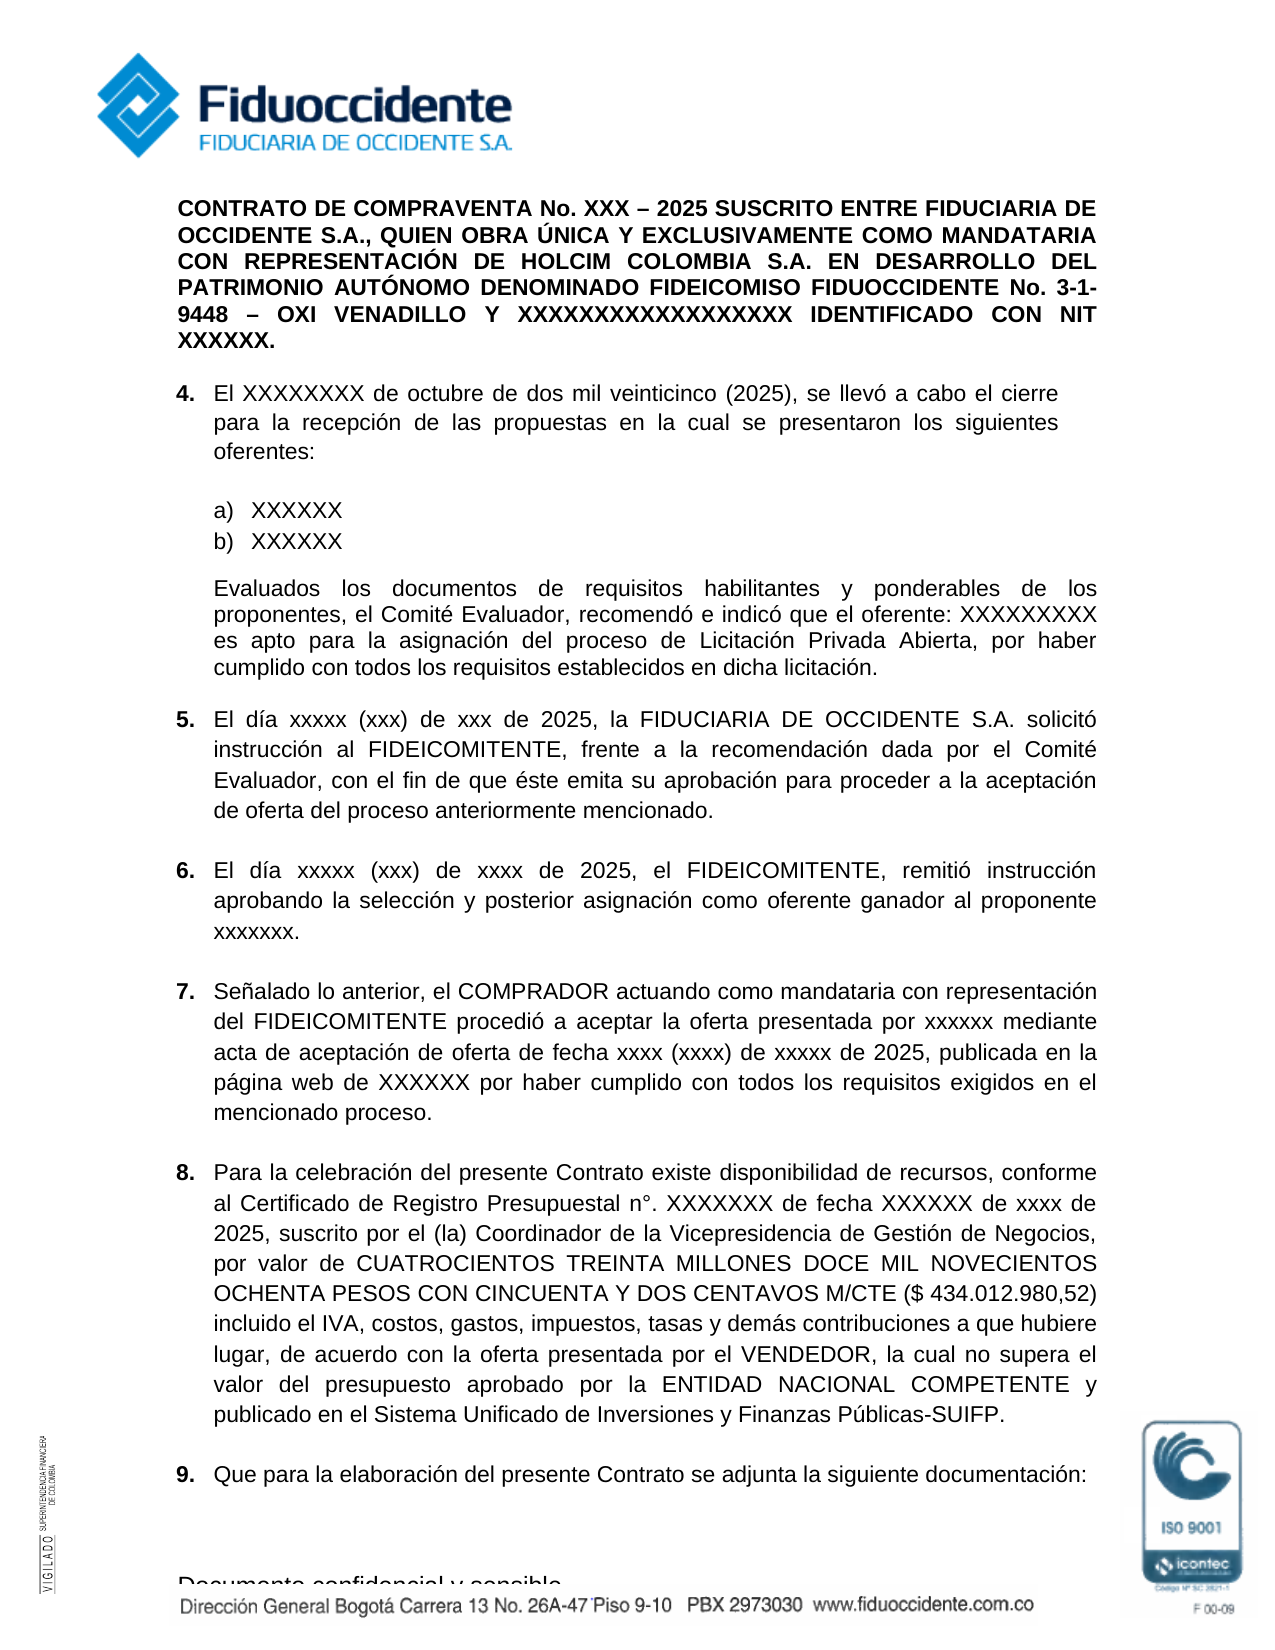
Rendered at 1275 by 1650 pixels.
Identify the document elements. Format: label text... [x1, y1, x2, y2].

text Evaluados los documentos de requisitos habilitantes y ponderables de los proponentes, el Comité Evaluador, recomendó e indicó que el oferente: XXXXXXXXX es apto para la asignación del proceso de Licitación Privada Abierta, por haber cumplido con todos los requisitos establecidos en dicha licitación. [213, 574, 1098, 680]
list El día xxxxx (xxx) de xxxx de 2025, el FIDEICOMITENTE, remitió instrucción aprobando la selección y posterior asignación como oferente ganador al proponente xxxxxxx. [176, 857, 1098, 944]
picture [169, 1584, 1038, 1626]
list El XXXXXXXX de octubre de dos mil veinticinco (2025), se llevó a cabo el cierre para la recepción de las propuestas en la cual se presentaron los siguientes oferentes: [176, 380, 1060, 464]
picture [39, 1436, 55, 1594]
list Señalado lo anterior, el COMPRADOR actuando como mandataria con representación del FIDEICOMITENTE procedió a aceptar la oferta presentada por xxxxxx mediante acta de aceptación de oferta de fecha xxxx (xxxx) de xxxxx de 2025, publicada en la página web de XXXXXX por haber cumplido con todos los requisitos exigidos en el mencionado proceso. [176, 978, 1098, 1125]
picture [88, 29, 552, 196]
list XXXXXX [213, 528, 1098, 554]
list XXXXXX [213, 497, 1098, 524]
list Que para la elaboración del presente Contrato se adjunta la siguiente documentación: [176, 1461, 1098, 1488]
picture [1120, 1411, 1258, 1618]
list Para la celebración del presente Contrato existe disponibilidad de recursos, conforme al Certificado de Registro Presupuestal n°. XXXXXXX de fecha XXXXXX de xxxx de 2025, suscrito por el (la) Coordinador de la Vicepresidencia de Gestión de Negocios, por valor de CUATROCIENTOS TREINTA MILLONES DOCE MIL NOVECIENTOS OCHENTA PESOS CON CINCUENTA Y DOS CENTAVOS M/CTE ($ 434.012.980,52) incluido el IVA, costos, gastos, impuestos, tasas y demás contribuciones a que hubiere lugar, de acuerdo con la oferta presentada por el VENDEDOR, la cual no supera el valor del presupuesto aprobado por la ENTIDAD NACIONAL COMPETENTE y publicado en el Sistema Unificado de Inversiones y Finanzas Públicas-SUIFP. [176, 1159, 1098, 1427]
list El día xxxxx (xxx) de xxx de 2025, la FIDUCIARIA DE OCCIDENTE S.A. solicitó instrucción al FIDEICOMITENTE, frente a la recomendación dada por el Comité Evaluador, con el fin de que éste emita su aprobación para proceder a la aceptación de oferta del proceso anteriormente mencionado. [176, 706, 1098, 823]
